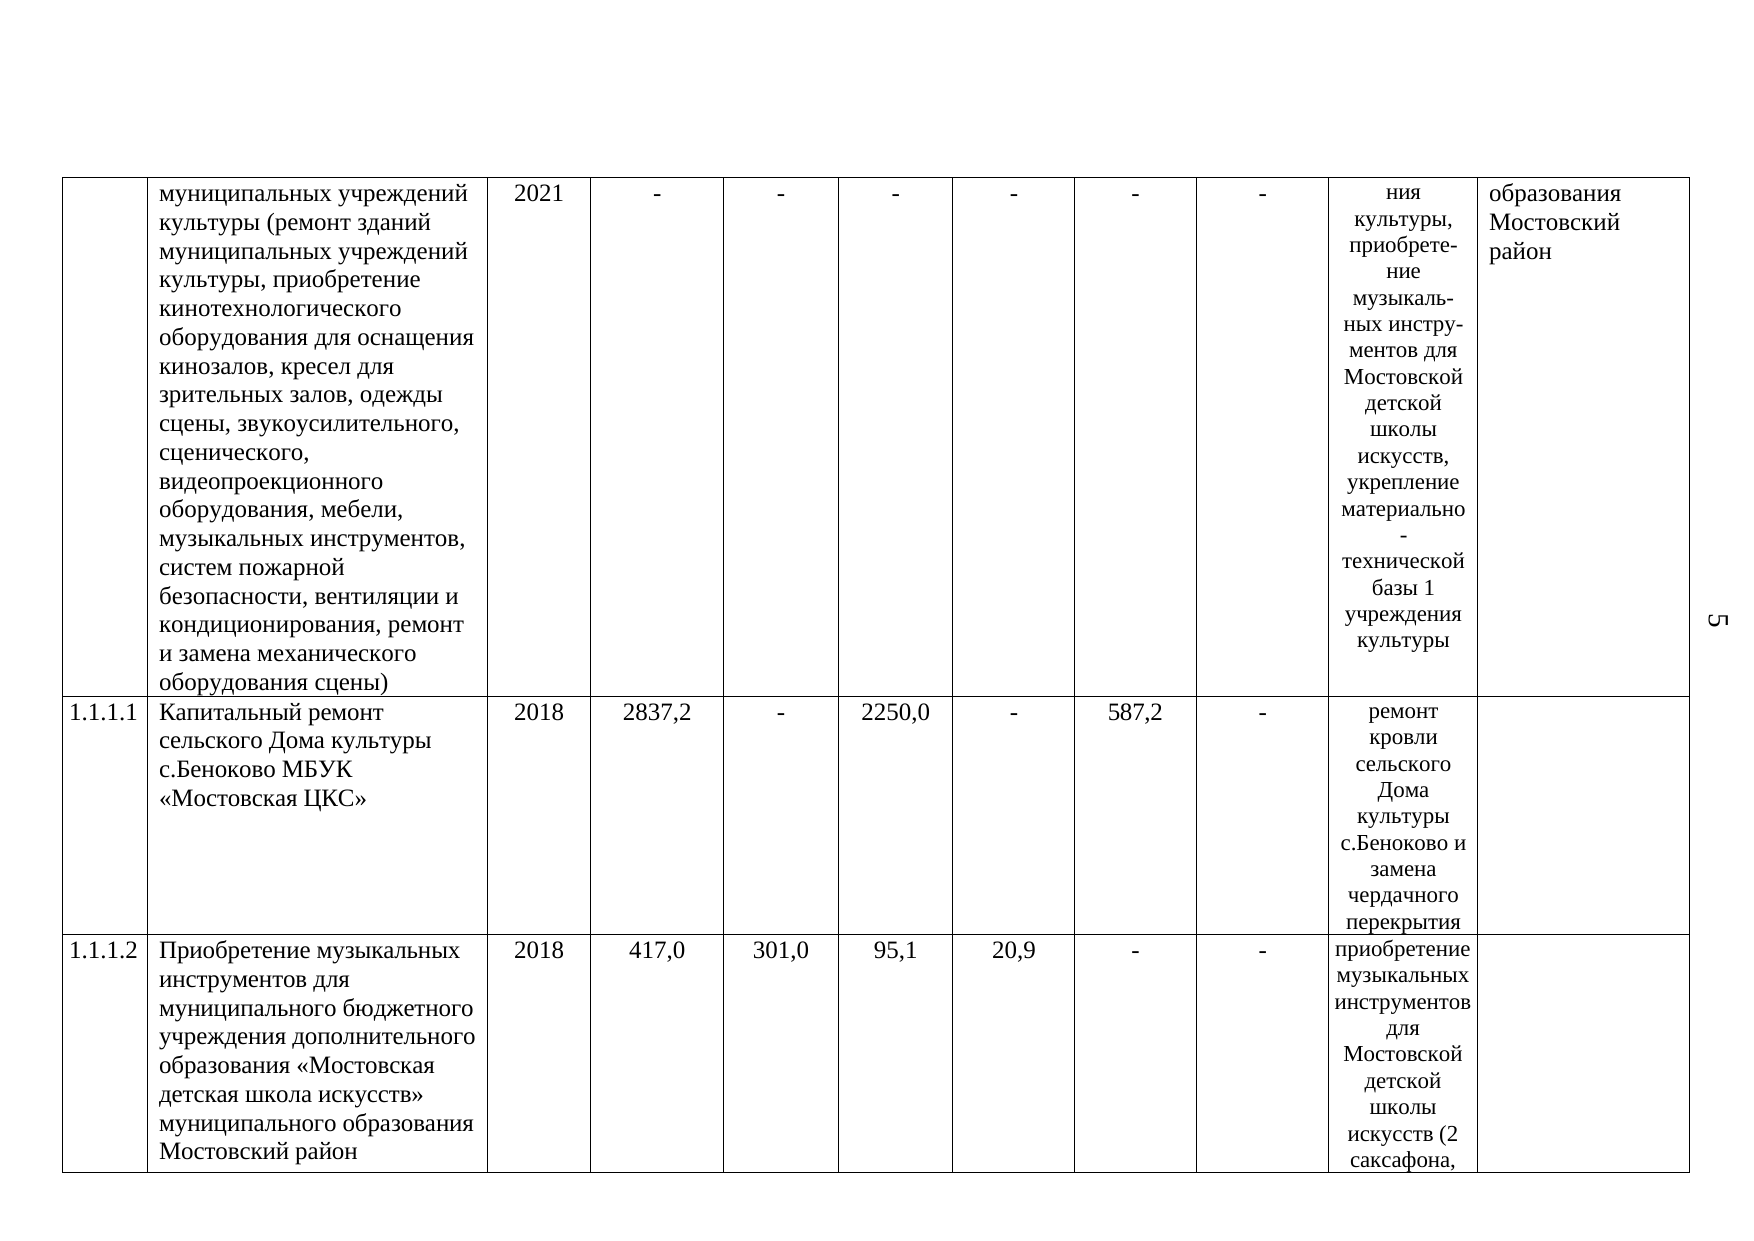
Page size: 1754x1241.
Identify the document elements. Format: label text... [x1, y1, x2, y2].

table_cell - [1075, 935, 1196, 1172]
table_cell - [953, 697, 1074, 934]
table_cell 2018 [488, 697, 590, 934]
table_cell [1478, 935, 1689, 1172]
table_cell - [1197, 935, 1328, 1172]
table_cell 2837,2 [591, 697, 723, 934]
table_cell 95,1 [839, 935, 952, 1172]
table_cell - [724, 178, 838, 696]
table_cell 2018 [488, 935, 590, 1172]
table_cell - [1197, 178, 1328, 696]
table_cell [148, 935, 487, 1172]
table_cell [1329, 935, 1477, 1172]
table_cell 1.1.1.1 [63, 697, 147, 934]
table_cell ремонт кровли сельского Дома культуры с.Беноково и замена чердачного перекрытия [1329, 697, 1477, 934]
table_cell 2021 [488, 178, 590, 696]
table_cell 20,9 [953, 935, 1074, 1172]
table_cell 1.1.1.2 [63, 935, 147, 1172]
table_cell 301,0 [724, 935, 838, 1172]
table_cell - [953, 178, 1074, 696]
table_cell 417,0 [591, 935, 723, 1172]
table_cell 2250,0 [839, 697, 952, 934]
table_cell 587,2 [1075, 697, 1196, 934]
table_cell [1478, 697, 1689, 934]
table_cell - [1197, 697, 1328, 934]
table_cell - [839, 178, 952, 696]
table_cell - [591, 178, 723, 696]
table_cell Капитальный ремонт сельского Дома культуры с.Беноково МБУК «Мостовская ЦКС» [148, 697, 487, 934]
table_cell - [724, 697, 838, 934]
table_cell - [1075, 178, 1196, 696]
